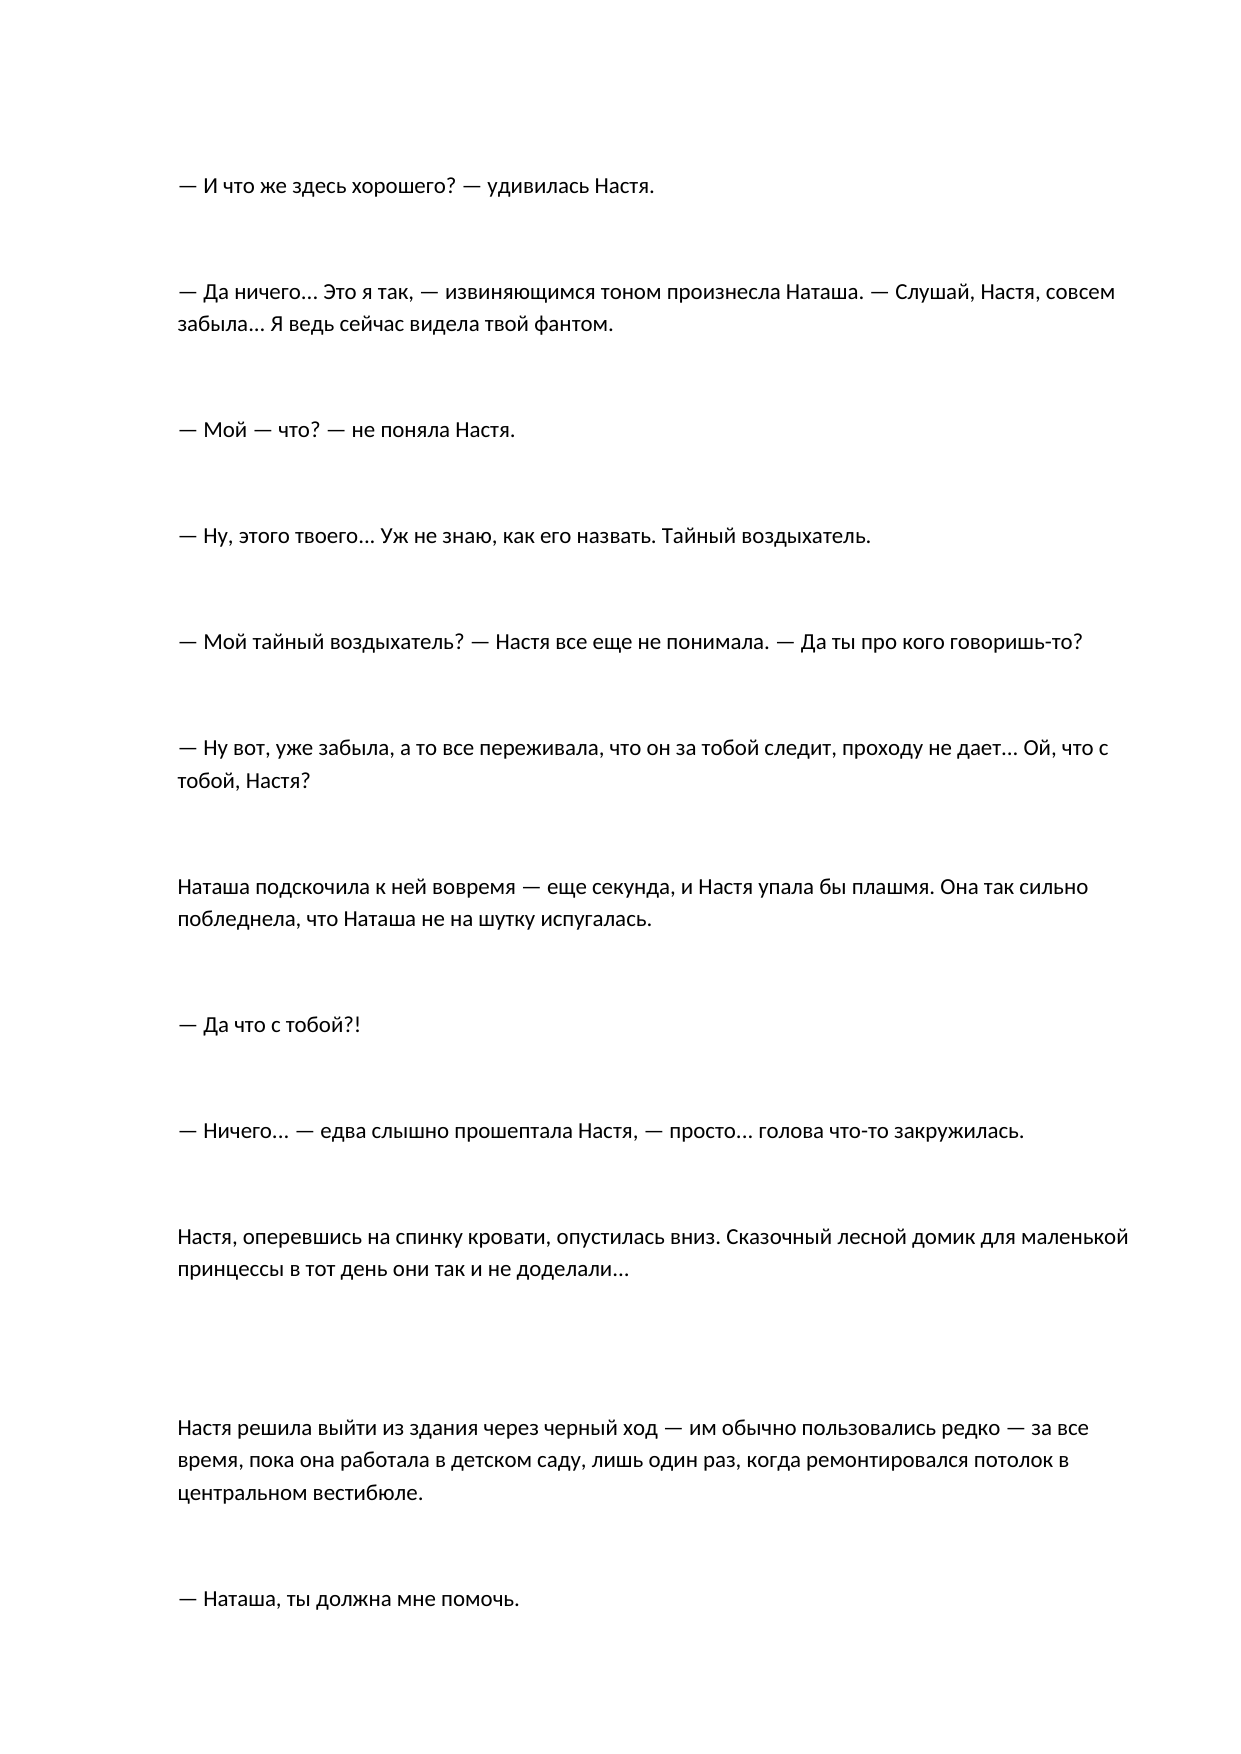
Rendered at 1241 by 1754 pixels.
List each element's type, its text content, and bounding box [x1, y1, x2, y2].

text — Мой тайный воздыхатель? — Настя все еще не понимала. — Да ты про кого говоришь-то? [177, 627, 1152, 656]
text Настя, оперевшись на спинку кровати, опустилась вниз. Сказочный лесной домик для маленькой принцессы в тот день они так и не доделали... [177, 1222, 1152, 1282]
text — Ну вот, уже забыла, а то все переживала, что он за тобой следит, проходу не дает... Ой, что с тобой, Настя? [177, 733, 1152, 794]
text — Мой — что? — не поняла Настя. [177, 415, 1152, 443]
text Настя решила выйти из здания через черный ход — им обычно пользовались редко — за все время, пока она работала в детском саду, лишь один раз, когда ремонтировался потолок в центральном вестибюле. [177, 1413, 1152, 1506]
text — Ну, этого твоего... Уж не знаю, как его назвать. Тайный воздыхатель. [177, 521, 1152, 549]
text — И что же здесь хорошего? — удивилась Настя. [177, 171, 1152, 199]
text — Да что с тобой?! [177, 1010, 1152, 1038]
text — Ничего... — едва слышно прошептала Настя, — просто... голова что-то закружилась. [177, 1116, 1152, 1144]
text Наташа подскочила к ней вовремя — еще секунда, и Настя упала бы плашмя. Она так сильно побледнела, что Наташа не на шутку испугалась. [177, 872, 1152, 932]
text — Наташа, ты должна мне помочь. [177, 1584, 1152, 1612]
text — Да ничего... Это я так, — извиняющимся тоном произнесла Наташа. — Слушай, Настя, совсем забыла... Я ведь сейчас видела твой фантом. [177, 277, 1152, 337]
